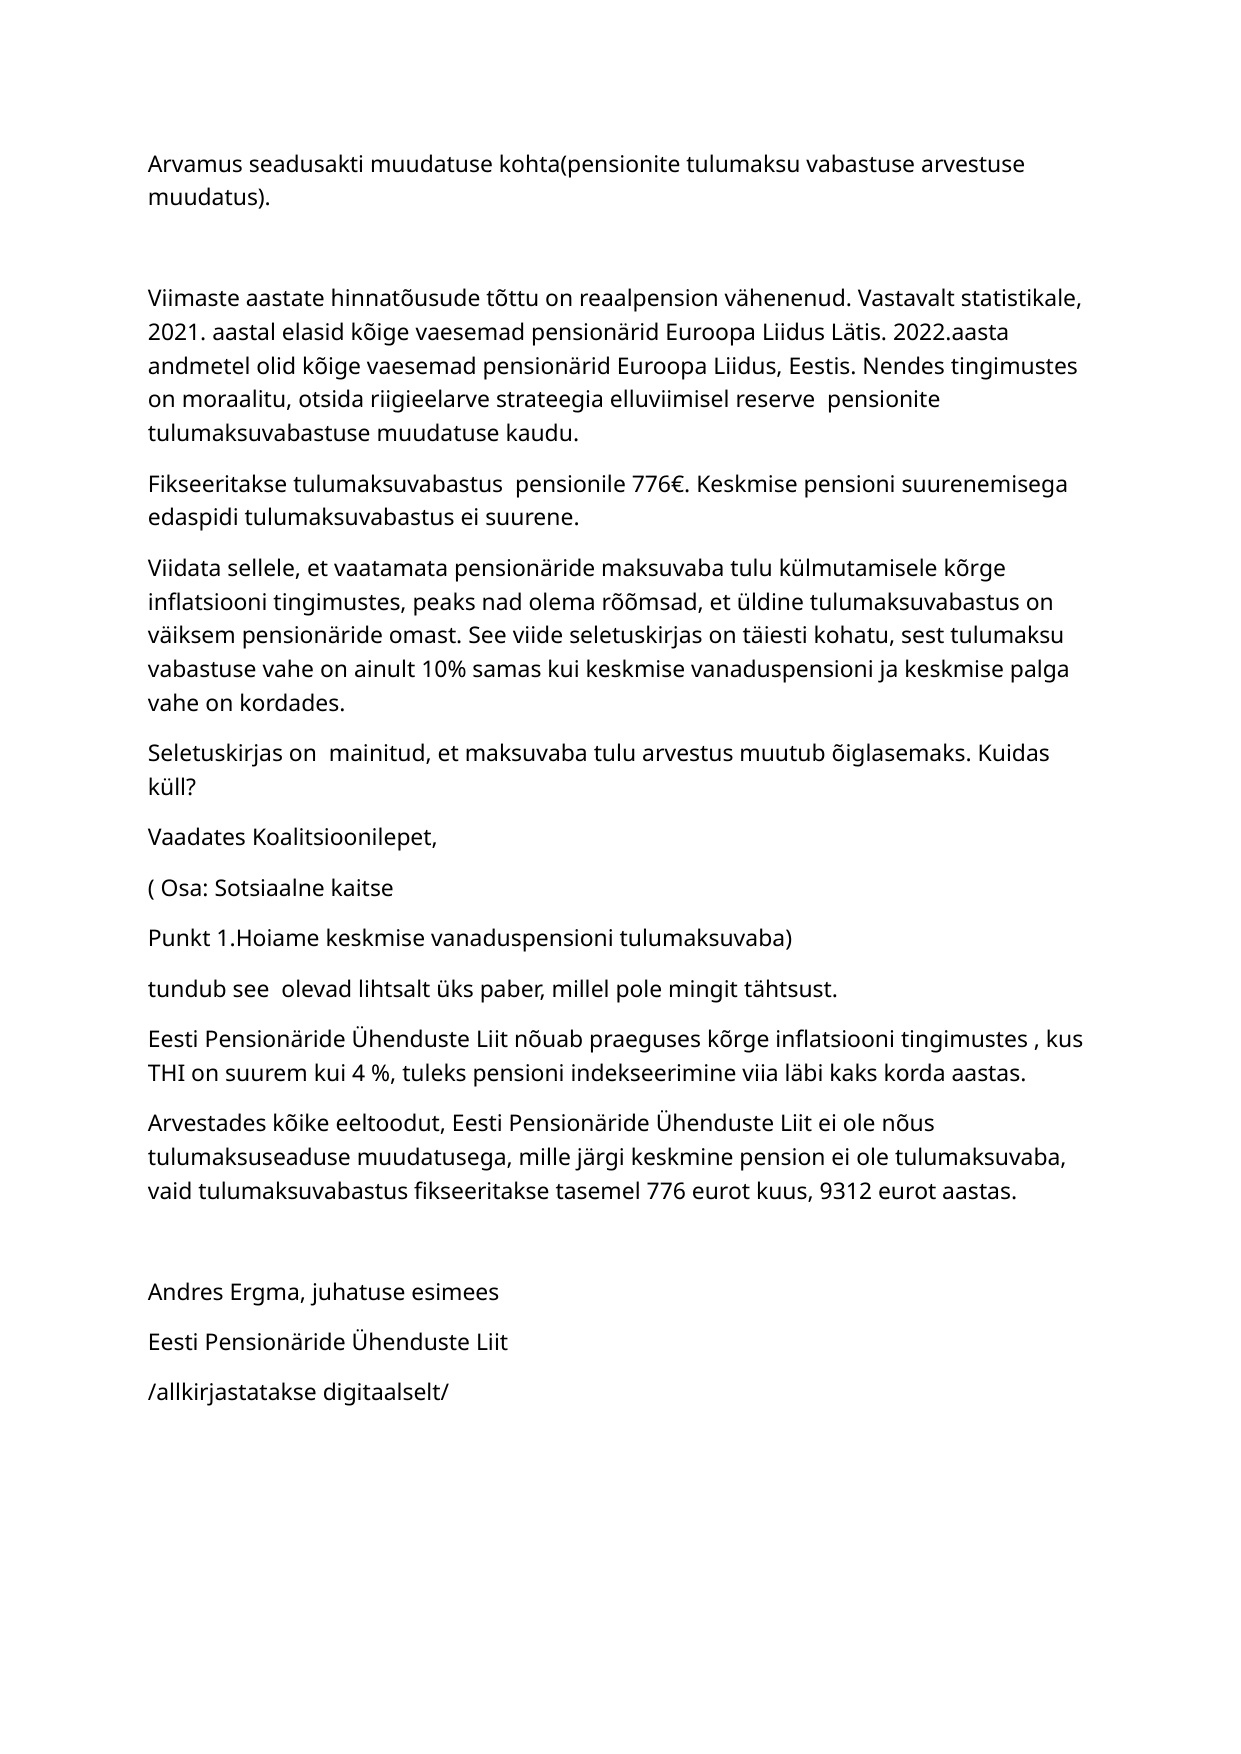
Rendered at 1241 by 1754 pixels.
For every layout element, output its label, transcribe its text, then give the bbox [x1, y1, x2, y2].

text Viimaste aastate hinnatõusude tõttu on reaalpension vähenenud. Vastavalt statistikale, 2021. aastal elasid kõige vaesemad pensionärid Euroopa Liidus Lätis. 2022.aasta andmetel olid kõige vaesemad pensionärid Euroopa Liidus, Eestis. Nendes tingimustes on moraalitu, otsida riigieelarve strateegia elluviimisel reserve pensionite tulumaksuvabastuse muudatuse kaudu. [148, 282, 1093, 448]
text Arvestades kõike eeltoodut, Eesti Pensionäride Ühenduste Liit ei ole nõus tulumaksuseaduse muudatusega, mille järgi keskmine pension ei ole tulumaksuvaba, vaid tulumaksuvabastus fikseeritakse tasemel 776 eurot kuus, 9312 eurot aastas. [148, 1107, 1093, 1206]
text Viidata sellele, et vaatamata pensionäride maksuvaba tulu külmutamisele kõrge inflatsiooni tingimustes, peaks nad olema rõõmsad, et üldine tulumaksuvabastus on väiksem pensionäride omast. See viide seletuskirjas on täiesti kohatu, sest tulumaksu vabastuse vahe on ainult 10% samas kui keskmise vanaduspensioni ja keskmise palga vahe on kordades. [148, 552, 1093, 718]
text Punkt 1.Hoiame keskmise vanaduspensioni tulumaksuvaba) [148, 922, 1093, 953]
text Arvamus seadusakti muudatuse kohta(pensionite tulumaksu vabastuse arvestuse muudatus). [148, 148, 1093, 213]
text Vaadates Koalitsioonilepet, [148, 821, 1093, 853]
text tundub see olevad lihtsalt üks paber, millel pole mingit tähtsust. [148, 973, 1093, 1004]
text Andres Ergma, juhatuse esimees [148, 1276, 1093, 1307]
text Eesti Pensionäride Ühenduste Liit nõuab praeguses kõrge inflatsiooni tingimustes , kus THI on suurem kui 4 %, tuleks pensioni indekseerimine viia läbi kaks korda aastas. [148, 1023, 1093, 1088]
text Eesti Pensionäride Ühenduste Liit [148, 1326, 1093, 1357]
text /allkirjastatakse digitaalselt/ [148, 1376, 1093, 1408]
text Seletuskirjas on mainitud, et maksuvaba tulu arvestus muutub õiglasemaks. Kuidas küll? [148, 737, 1093, 802]
text Fikseeritakse tulumaksuvabastus pensionile 776€. Keskmise pensioni suurenemisega edaspidi tulumaksuvabastus ei suurene. [148, 468, 1093, 533]
text ( Osa: Sotsiaalne kaitse [148, 872, 1093, 903]
